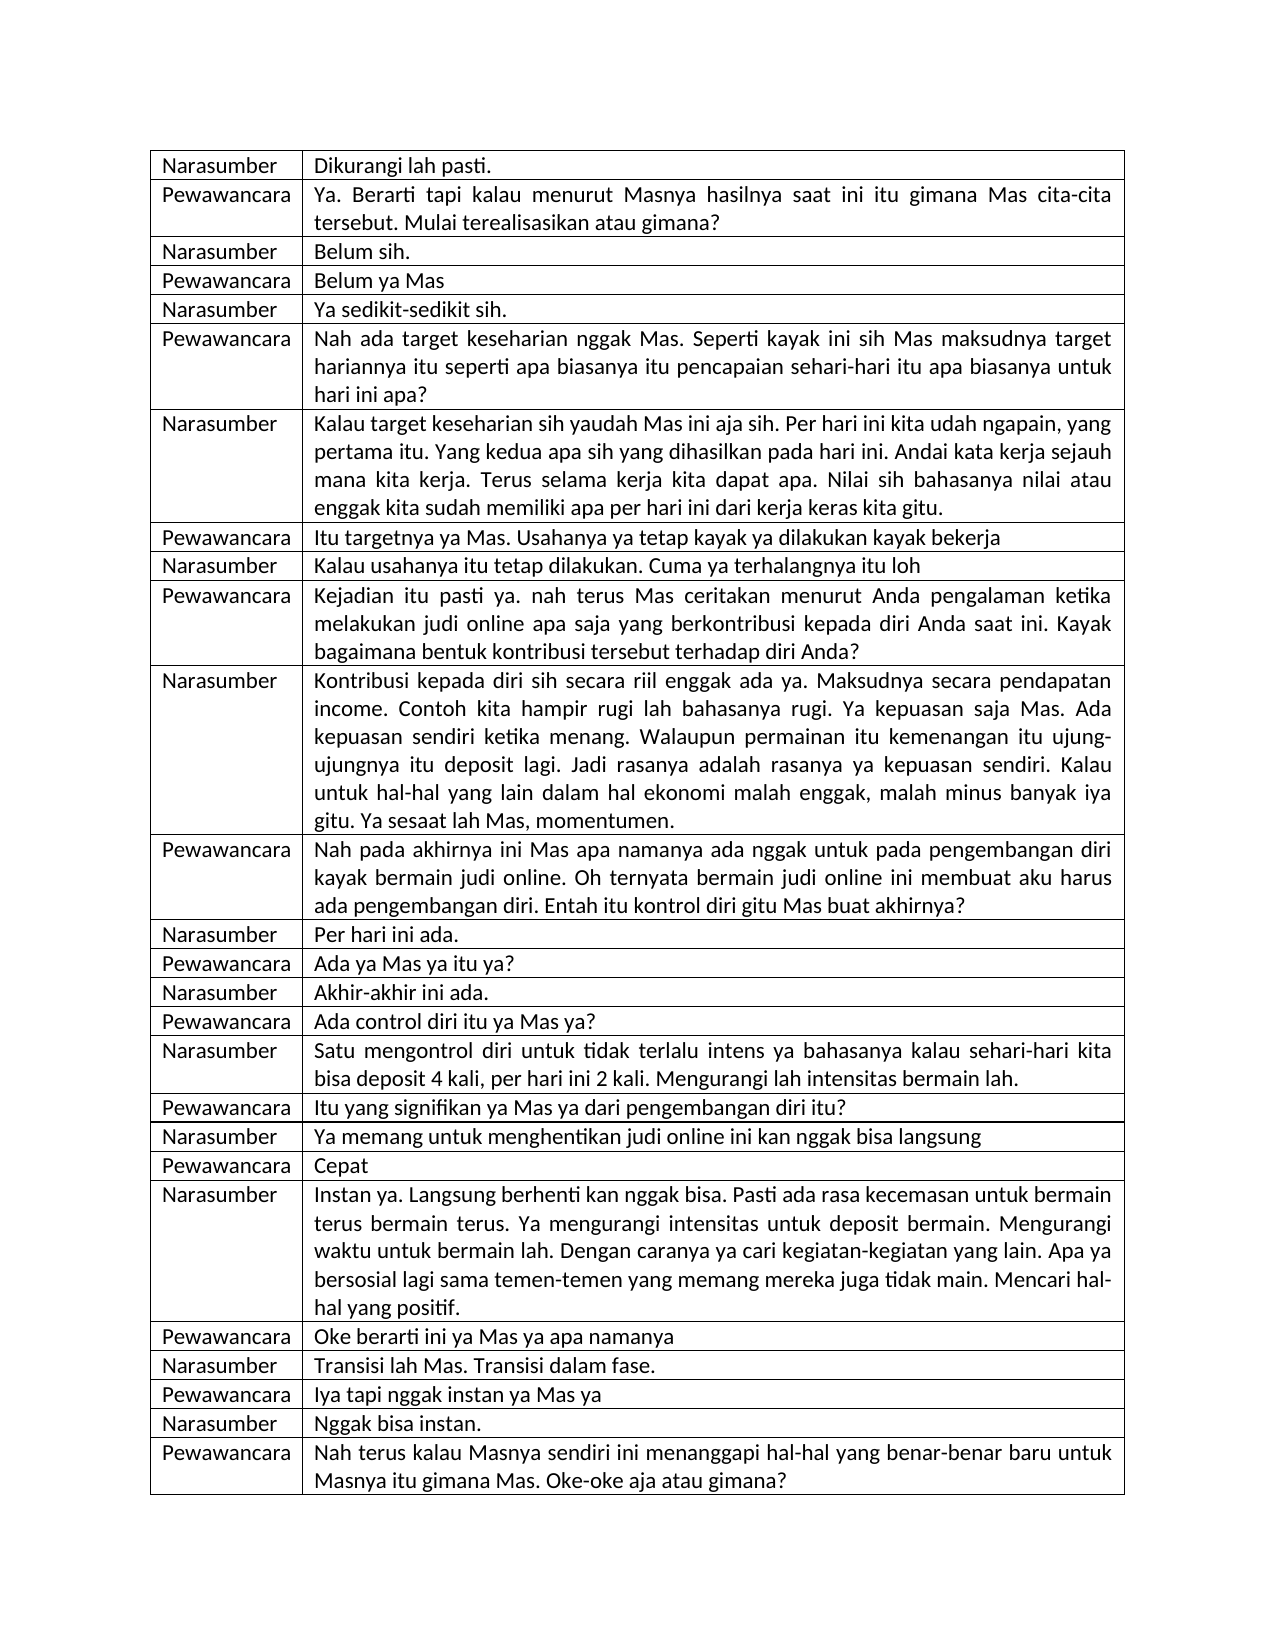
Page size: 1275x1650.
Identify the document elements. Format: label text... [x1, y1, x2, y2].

table_cell Narasumber [151, 151, 302, 179]
table_cell Kalau target keseharian sih yaudah Mas ini aja sih. Per hari ini kita udah ngapain, yang pertama itu. Yang kedua apa sih yang dihasilkan pada hari ini. Andai kata kerja sejauh mana kita kerja. Terus selama kerja kita dapat apa. Nilai sih bahasanya nilai atau enggak kita sudah memiliki apa per hari ini dari kerja keras kita gitu. [303, 410, 1124, 522]
table_cell Narasumber [151, 295, 302, 323]
table_cell Pewawancara [151, 835, 302, 919]
table_cell Pewawancara [151, 1007, 302, 1035]
table_cell Ya sedikit-sedikit sih. [303, 295, 1124, 323]
table_cell Nah pada akhirnya ini Mas apa namanya ada nggak untuk pada pengembangan diri kayak bermain judi online. Oh ternyata bermain judi online ini membuat aku harus ada pengembangan diri. Entah itu kontrol diri gitu Mas buat akhirnya? [303, 835, 1124, 919]
table_cell Pewawancara [151, 523, 302, 551]
table_cell Pewawancara [151, 324, 302, 408]
table_cell Kontribusi kepada diri sih secara riil enggak ada ya. Maksudnya secara pendapatan income. Contoh kita hampir rugi lah bahasanya rugi. Ya kepuasan saja Mas. Ada kepuasan sendiri ketika menang. Walaupun permainan itu kemenangan itu ujung-ujungnya itu deposit lagi. Jadi rasanya adalah rasanya ya kepuasan sendiri. Kalau untuk hal-hal yang lain dalam hal ekonomi malah enggak, malah minus banyak iya gitu. Ya sesaat lah Mas, momentumen. [303, 666, 1124, 834]
table_cell Pewawancara [151, 1322, 302, 1350]
table_cell Nggak bisa instan. [303, 1409, 1124, 1437]
table_cell Cepat [303, 1152, 1124, 1179]
table_cell Transisi lah Mas. Transisi dalam fase. [303, 1351, 1124, 1379]
table_cell Instan ya. Langsung berhenti kan nggak bisa. Pasti ada rasa kecemasan untuk bermain terus bermain terus. Ya mengurangi intensitas untuk deposit bermain. Mengurangi waktu untuk bermain lah. Dengan caranya ya cari kegiatan-kegiatan yang lain. Apa ya bersosial lagi sama temen-temen yang memang mereka juga tidak main. Mencari hal-hal yang positif. [303, 1181, 1124, 1321]
table_cell Narasumber [151, 920, 302, 948]
table_cell Ada ya Mas ya itu ya? [303, 949, 1124, 977]
table_cell Pewawancara [151, 949, 302, 977]
table_cell Nah terus kalau Masnya sendiri ini menanggapi hal-hal yang benar-benar baru untuk Masnya itu gimana Mas. Oke-oke aja atau gimana? [303, 1438, 1124, 1494]
table_cell Pewawancara [151, 1380, 302, 1408]
table_cell Narasumber [151, 410, 302, 522]
table_cell Itu yang signifikan ya Mas ya dari pengembangan diri itu? [303, 1094, 1124, 1121]
table_cell Narasumber [151, 978, 302, 1006]
table_cell Oke berarti ini ya Mas ya apa namanya [303, 1322, 1124, 1350]
table_cell Narasumber [151, 1351, 302, 1379]
table_cell Narasumber [151, 552, 302, 580]
table_cell Pewawancara [151, 581, 302, 665]
table_cell Pewawancara [151, 180, 302, 236]
table_cell Narasumber [151, 1036, 302, 1092]
table_cell Narasumber [151, 1409, 302, 1437]
table_cell Ada control diri itu ya Mas ya? [303, 1007, 1124, 1035]
table_cell Akhir-akhir ini ada. [303, 978, 1124, 1006]
table_cell Belum sih. [303, 237, 1124, 265]
table_cell Dikurangi lah pasti. [303, 151, 1124, 179]
table_cell Nah ada target keseharian nggak Mas. Seperti kayak ini sih Mas maksudnya target hariannya itu seperti apa biasanya itu pencapaian sehari-hari itu apa biasanya untuk hari ini apa? [303, 324, 1124, 408]
table_cell Kalau usahanya itu tetap dilakukan. Cuma ya terhalangnya itu loh [303, 552, 1124, 580]
table_cell Narasumber [151, 666, 302, 834]
table_cell Pewawancara [151, 1094, 302, 1121]
table_cell Pewawancara [151, 266, 302, 294]
table_cell Iya tapi nggak instan ya Mas ya [303, 1380, 1124, 1408]
table_cell Narasumber [151, 237, 302, 265]
table_cell Narasumber [151, 1123, 302, 1151]
table_cell Belum ya Mas [303, 266, 1124, 294]
table_cell Ya. Berarti tapi kalau menurut Masnya hasilnya saat ini itu gimana Mas cita-cita tersebut. Mulai terealisasikan atau gimana? [303, 180, 1124, 236]
table_cell Satu mengontrol diri untuk tidak terlalu intens ya bahasanya kalau sehari-hari kita bisa deposit 4 kali, per hari ini 2 kali. Mengurangi lah intensitas bermain lah. [303, 1036, 1124, 1092]
table_cell Narasumber [151, 1181, 302, 1321]
table_cell Pewawancara [151, 1438, 302, 1494]
table_cell Ya memang untuk menghentikan judi online ini kan nggak bisa langsung [303, 1123, 1124, 1151]
table_cell Pewawancara [151, 1152, 302, 1179]
table_cell Per hari ini ada. [303, 920, 1124, 948]
table_cell Kejadian itu pasti ya. nah terus Mas ceritakan menurut Anda pengalaman ketika melakukan judi online apa saja yang berkontribusi kepada diri Anda saat ini. Kayak bagaimana bentuk kontribusi tersebut terhadap diri Anda? [303, 581, 1124, 665]
table_cell Itu targetnya ya Mas. Usahanya ya tetap kayak ya dilakukan kayak bekerja [303, 523, 1124, 551]
